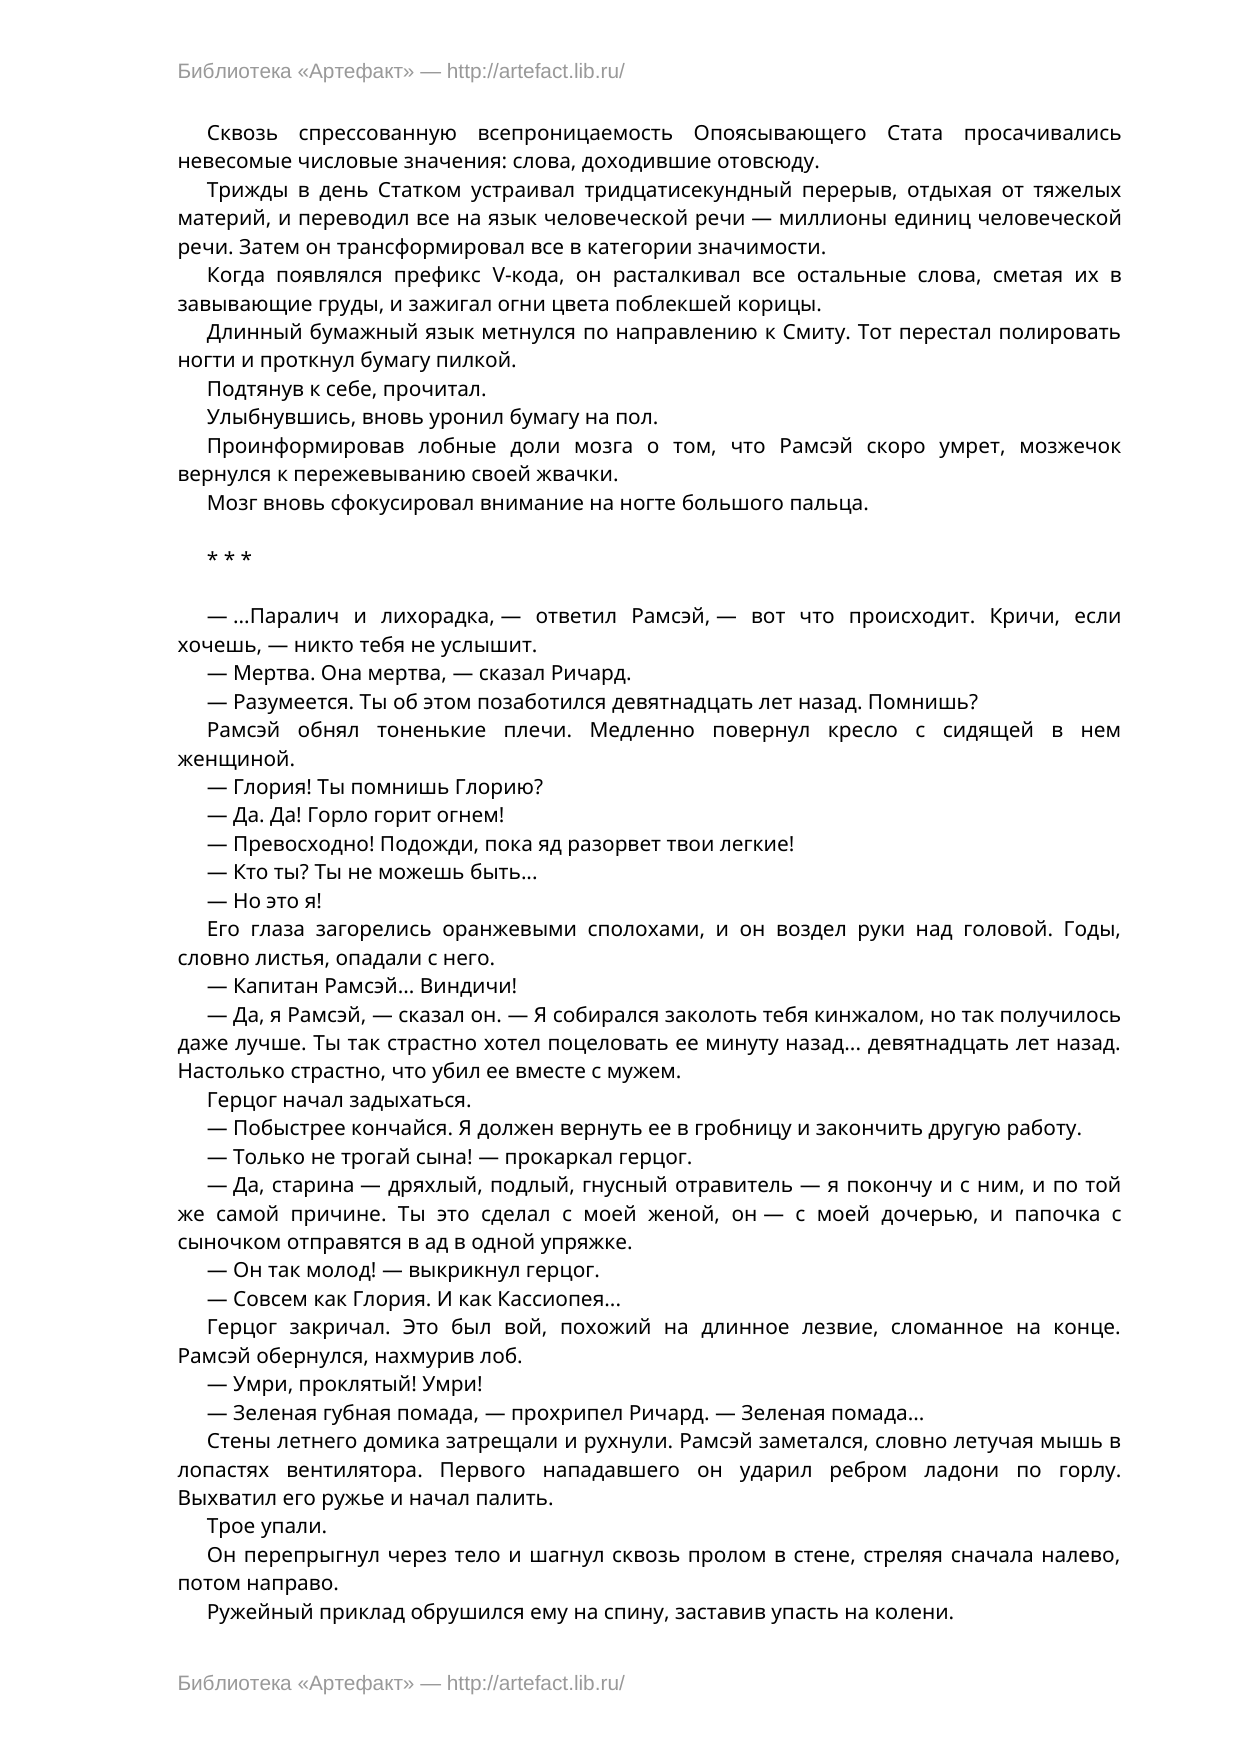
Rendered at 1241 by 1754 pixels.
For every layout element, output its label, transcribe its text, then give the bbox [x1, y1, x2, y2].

text — Да, я Рамсэй, — сказал он. — Я собирался заколоть тебя кинжалом, но так получилось даже лучше. Ты так страстно хотел поцеловать ее минуту назад... девятнадцать лет назад. Настолько страстно, что убил ее вместе с мужем. [177, 1000, 1122, 1085]
text Подтянув к себе, прочитал. [177, 374, 1122, 402]
text — Но это я! [177, 886, 1122, 914]
text — Разумеется. Ты об этом позаботился девятнадцать лет назад. Помнишь? [177, 687, 1122, 715]
text Сквозь спрессованную всепроницаемость Опоясывающего Стата просачивались невесомые числовые значения: слова, доходившие отовсюду. [177, 118, 1122, 175]
text Проинформировав лобные доли мозга о том, что Рамсэй скоро умрет, мозжечок вернулся к пережевыванию своей жвачки. [177, 431, 1122, 488]
text Мозг вновь сфокусировал внимание на ногте большого пальца. [177, 488, 1122, 516]
text — Да, старина — дряхлый, подлый, гнусный отравитель — я покончу и с ним, и по той же самой причине. Ты это сделал с моей женой, он — с моей дочерью, и папочка с сыночком отправятся в ад в одной упряжке. [177, 1170, 1122, 1256]
text — Превосходно! Подожди, пока яд разорвет твои легкие! [177, 829, 1122, 857]
text — Мертва. Она мертва, — сказал Ричард. [177, 658, 1122, 687]
text Длинный бумажный язык метнулся по направлению к Смиту. Тот перестал полировать ногти и проткнул бумагу пилкой. [177, 317, 1122, 374]
text Он перепрыгнул через тело и шагнул сквозь пролом в стене, стреляя сначала налево, потом направо. [177, 1540, 1122, 1597]
text — Побыстрее кончайся. Я должен вернуть ее в гробницу и закончить другую работу. [177, 1113, 1122, 1142]
text Трижды в день Статком устраивал тридцатисекундный перерыв, отдыхая от тяжелых материй, и переводил все на язык человеческой речи — миллионы единиц человеческой речи. Затем он трансформировал все в категории значимости. [177, 175, 1122, 260]
text Герцог закричал. Это был вой, похожий на длинное лезвие, сломанное на конце. Рамсэй обернулся, нахмурив лоб. [177, 1312, 1122, 1369]
text Рамсэй обнял тоненькие плечи. Медленно повернул кресло с сидящей в нем женщиной. [177, 715, 1122, 772]
text — Он так молод! — выкрикнул герцог. [177, 1256, 1122, 1284]
text Ружейный приклад обрушился ему на спину, заставив упасть на колени. [177, 1597, 1122, 1625]
text Его глаза загорелись оранжевыми сполохами, и он воздел руки над головой. Годы, словно листья, опадали с него. [177, 914, 1122, 971]
text — Зеленая губная помада, — прохрипел Ричард. — Зеленая помада... [177, 1398, 1122, 1426]
subtitle * * * [177, 545, 1122, 573]
text — Только не трогай сына! — прокаркал герцог. [177, 1142, 1122, 1170]
text — Глория! Ты помнишь Глорию? [177, 772, 1122, 801]
text — Да. Да! Горло горит огнем! [177, 801, 1122, 829]
text Когда появлялся префикс V-кода, он расталкивал все остальные слова, сметая их в завывающие груды, и зажигал огни цвета поблекшей корицы. [177, 260, 1122, 317]
text — Капитан Рамсэй... Виндичи! [177, 971, 1122, 1000]
text Стены летнего домика затрещали и рухнули. Рамсэй заметался, словно летучая мышь в лопастях вентилятора. Первого нападавшего он ударил ребром ладони по горлу. Выхватил его ружье и начал палить. [177, 1426, 1122, 1512]
text Герцог начал задыхаться. [177, 1085, 1122, 1113]
text — Совсем как Глория. И как Кассиопея... [177, 1284, 1122, 1312]
text Трое упали. [177, 1512, 1122, 1540]
text — Умри, проклятый! Умри! [177, 1369, 1122, 1398]
text Улыбнувшись, вновь уронил бумагу на пол. [177, 402, 1122, 431]
text — Кто ты? Ты не можешь быть... [177, 857, 1122, 886]
text — ...Паралич и лихорадка, — ответил Рамсэй, — вот что происходит. Кричи, если хочешь, — никто тебя не услышит. [177, 602, 1122, 658]
